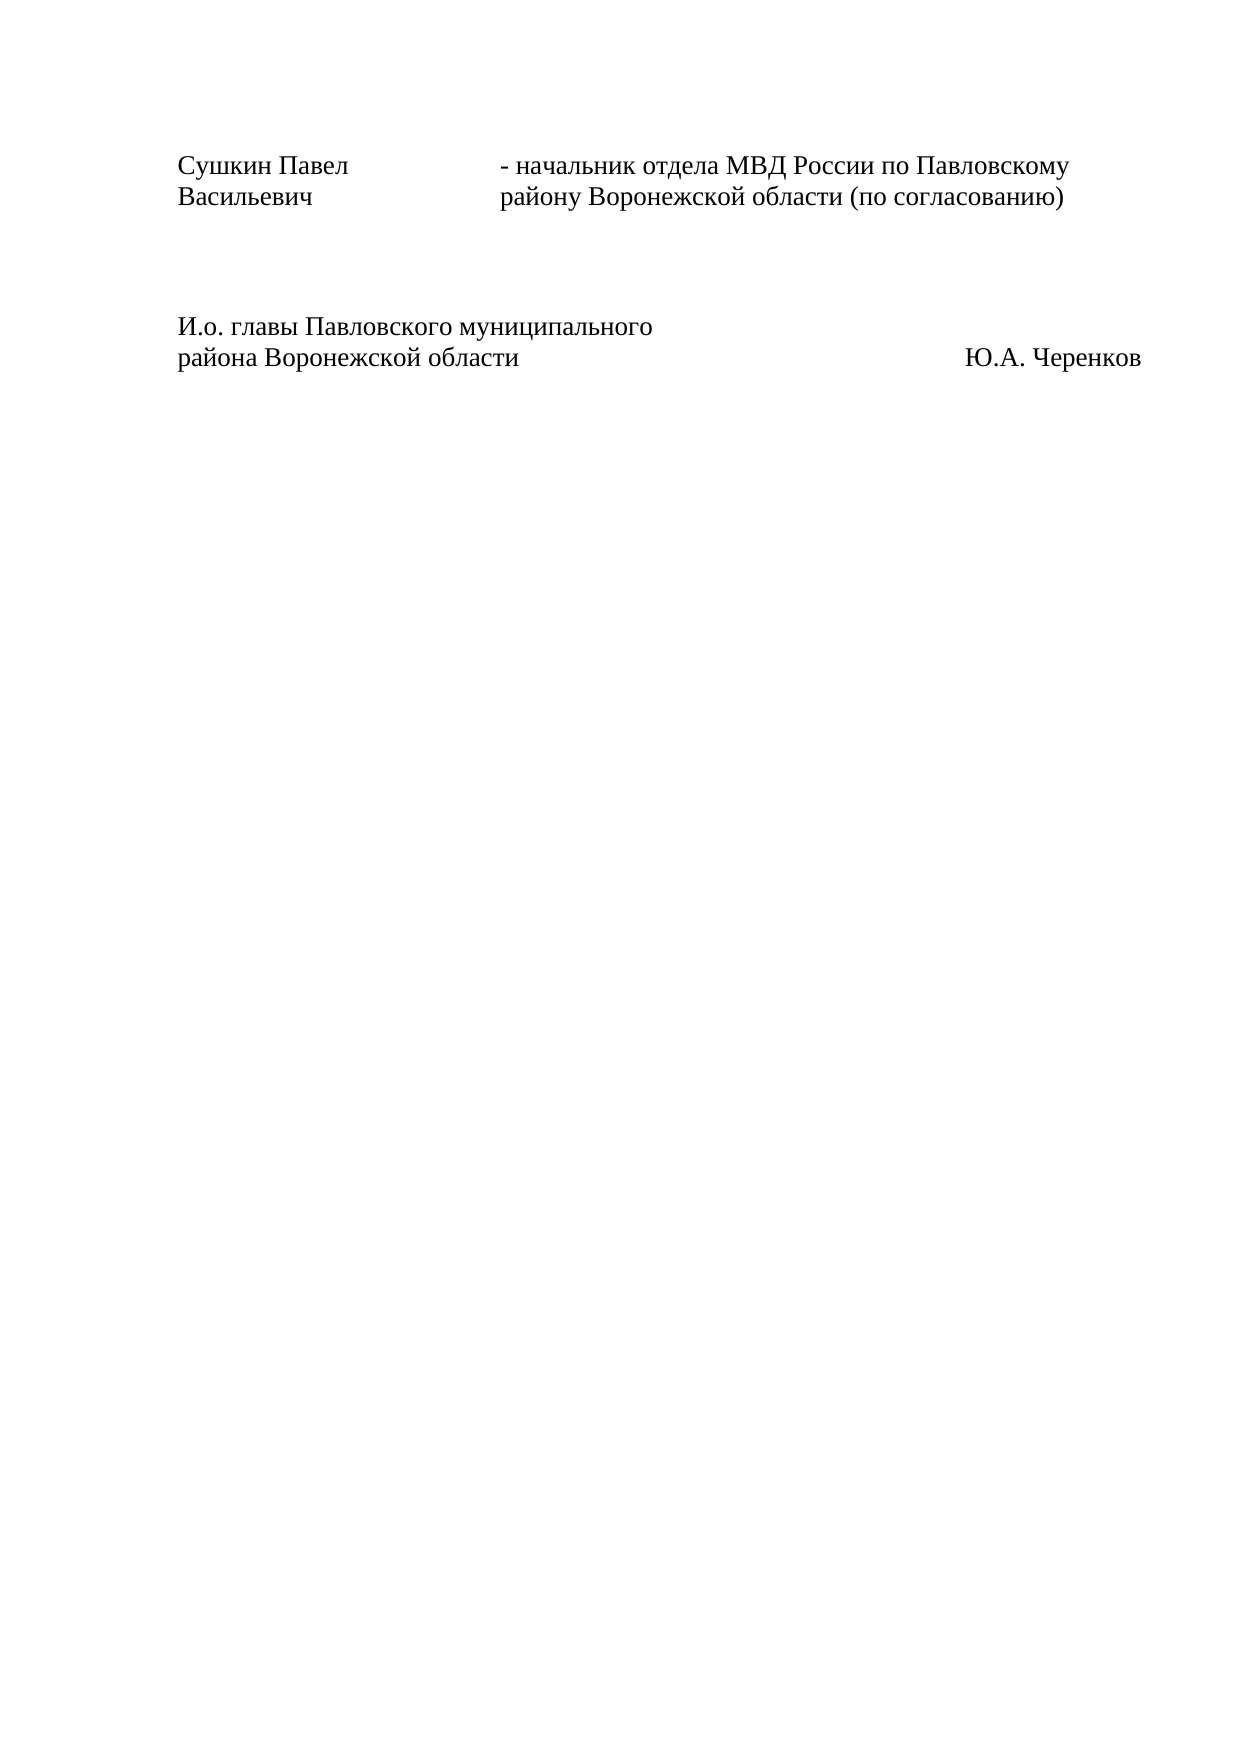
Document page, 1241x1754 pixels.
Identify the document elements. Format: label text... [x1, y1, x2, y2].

text И.о. главы Павловского муниципального [177, 309, 1152, 341]
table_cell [489, 118, 1140, 274]
text района Воронежской области Ю.А. Черенков [177, 341, 1152, 372]
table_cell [166, 118, 488, 274]
